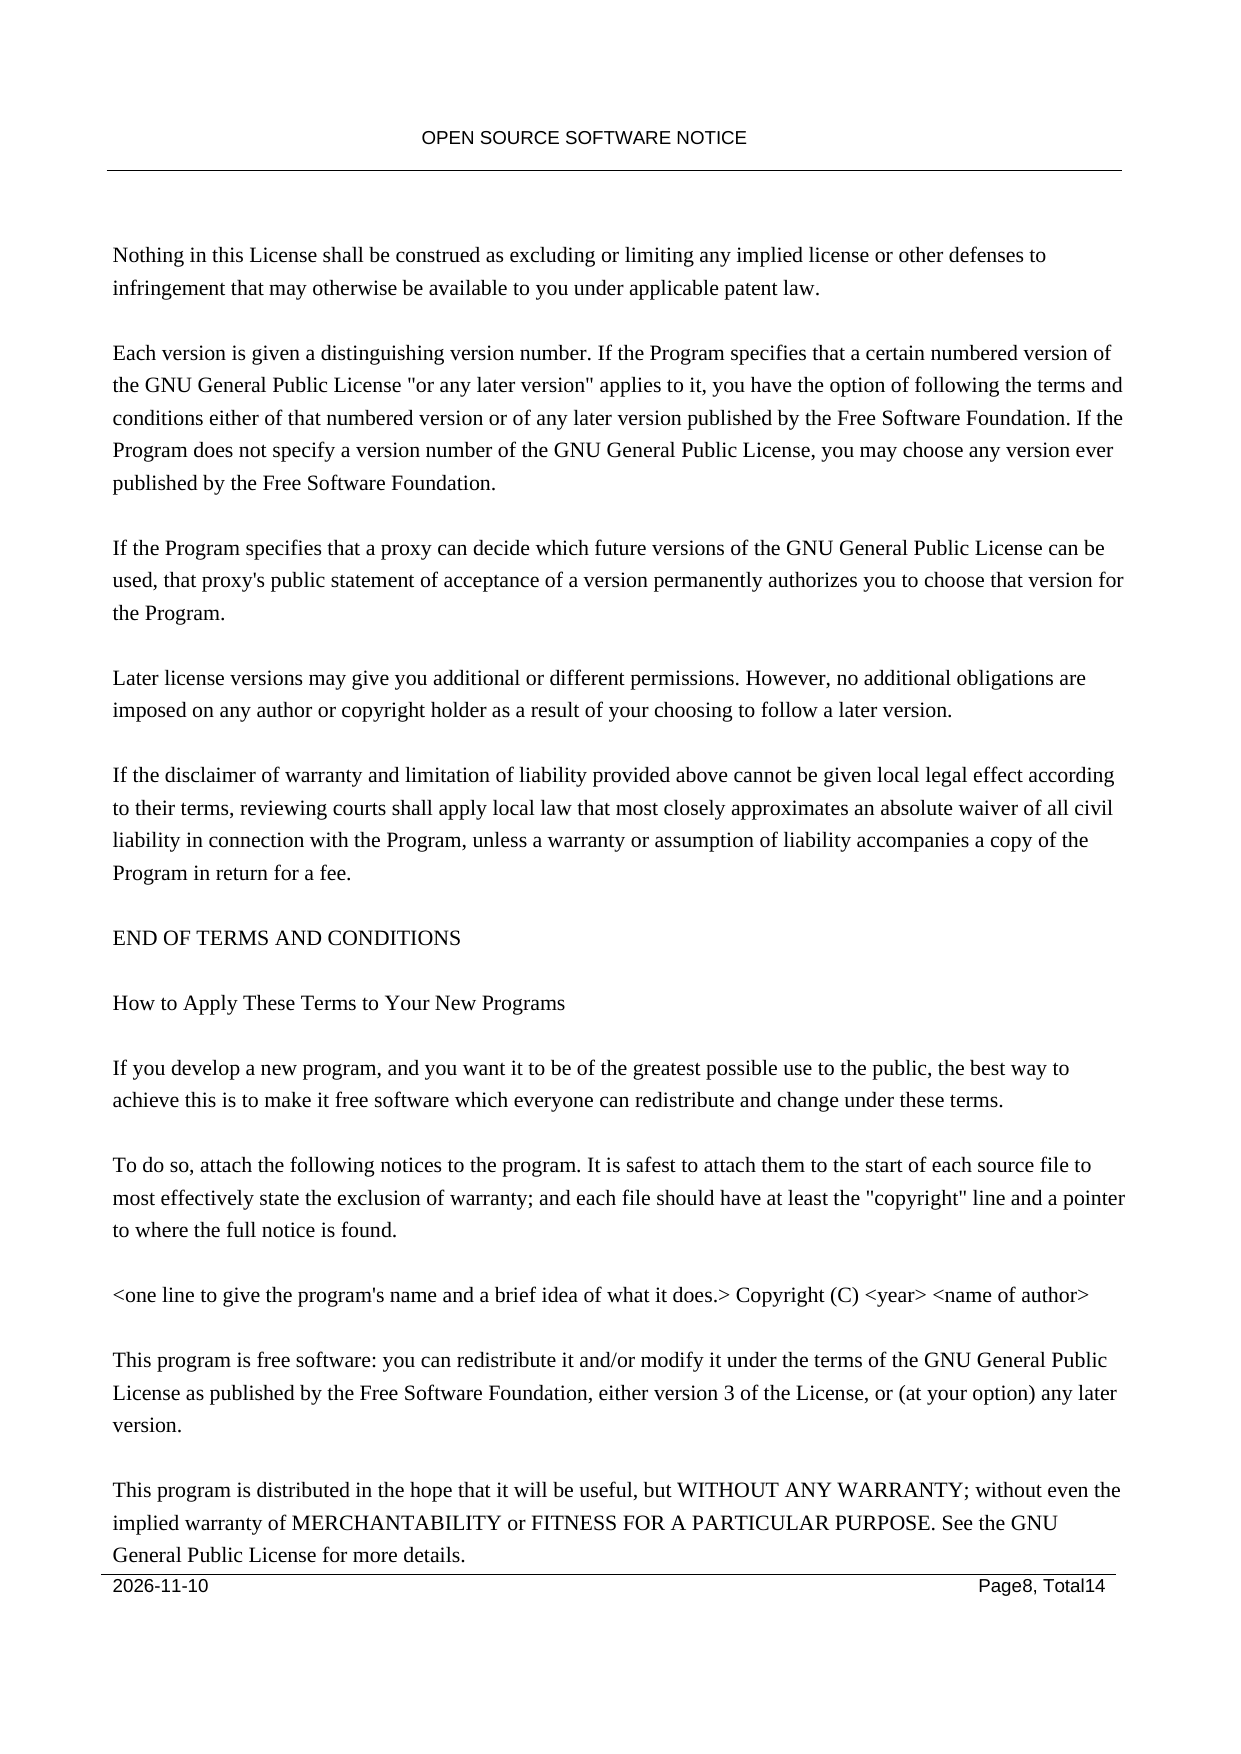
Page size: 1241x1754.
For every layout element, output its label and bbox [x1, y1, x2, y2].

text [112, 206, 1128, 1571]
